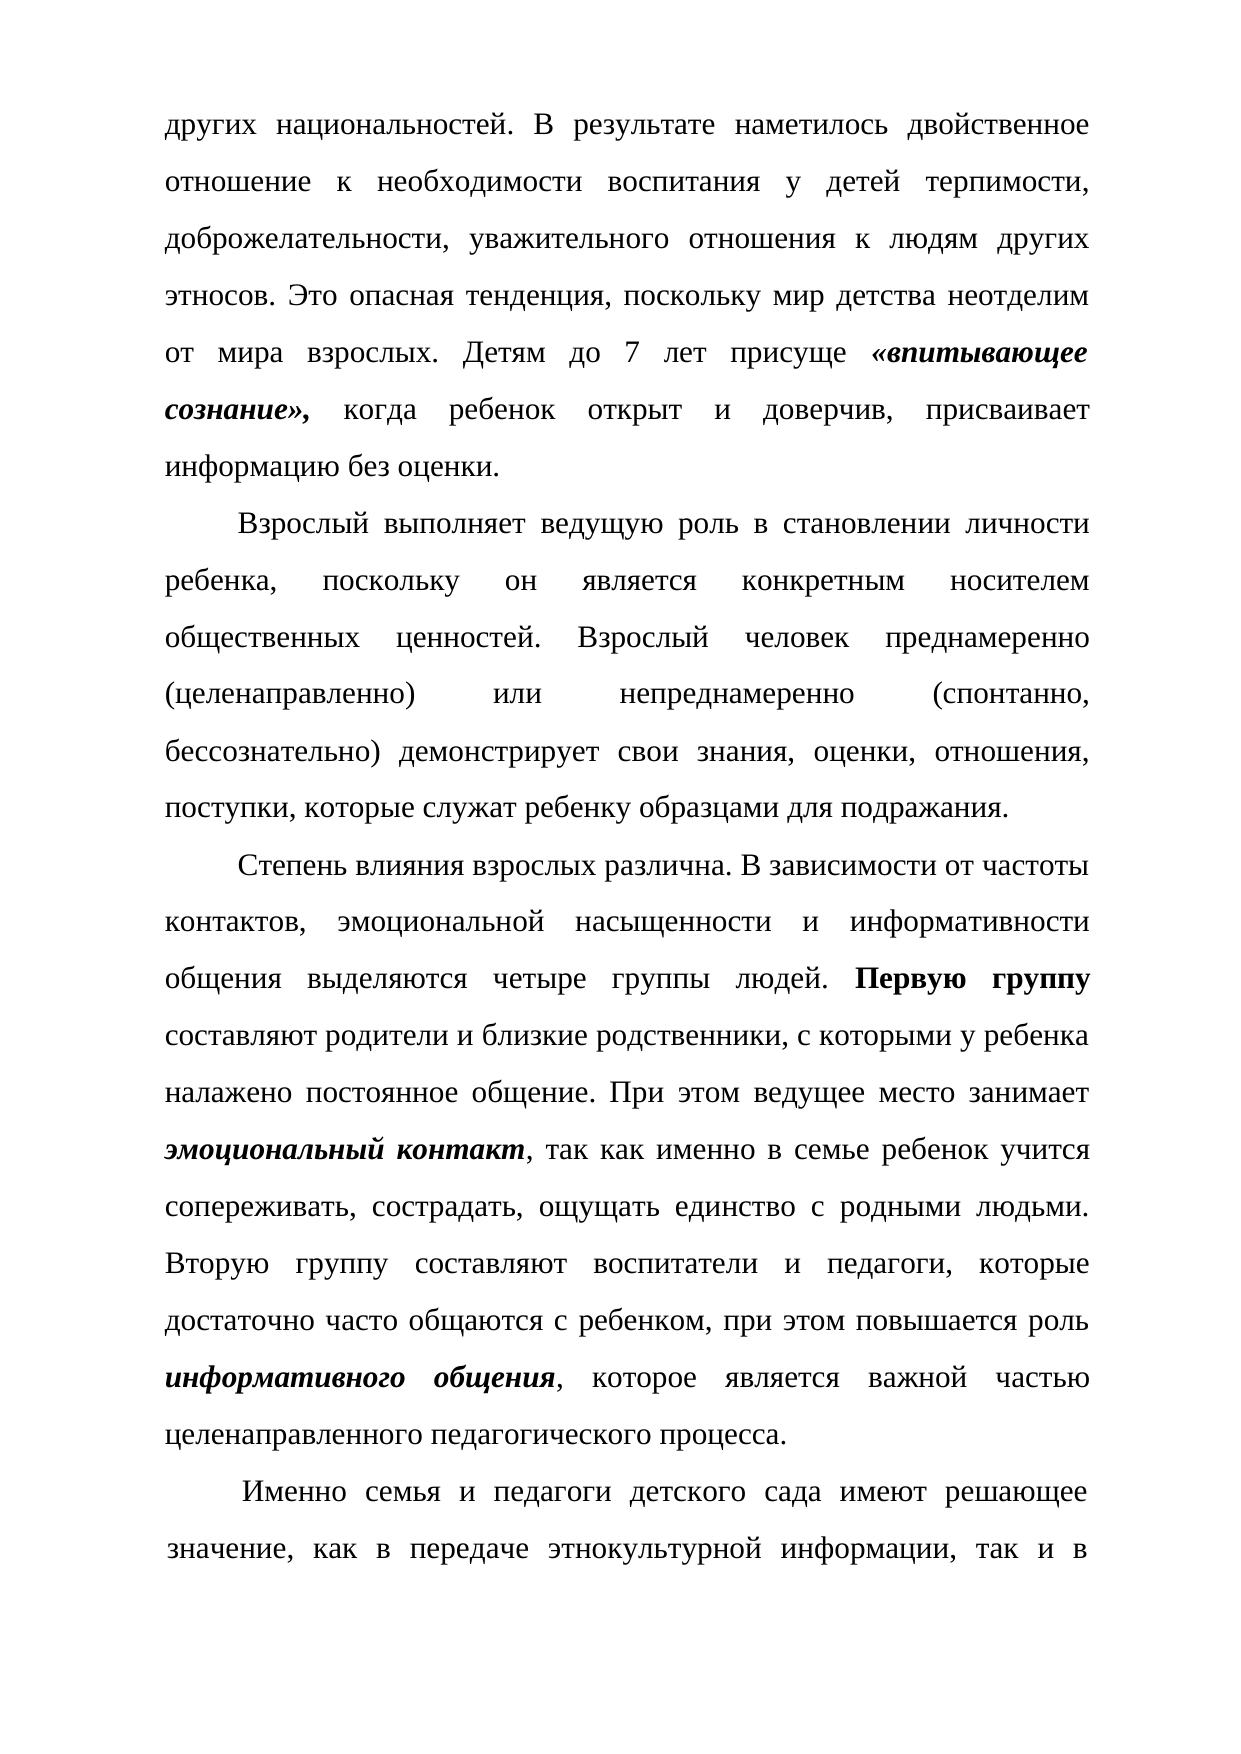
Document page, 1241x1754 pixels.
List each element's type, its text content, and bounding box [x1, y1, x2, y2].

text Степень влияния взрослых различна. В зависимости от частоты контактов, эмоциональной насыщенности и информативности общения выделяются четыре группы людей. Первую группу составляют родители и близкие родственники, с которыми у ребенка налажено постоянное общение. При этом ведущее место занимает эмоциональный контакт, так как именно в семье ребенок учится сопереживать, сострадать, ощущать единство с родными людьми. Вторую группу составляют воспитатели и педагоги, которые достаточно часто общаются с ребенком, при этом повышается роль информативного общения, которое является важной частью целенаправленного педагогического процесса. [164, 829, 1091, 1456]
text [164, 89, 1091, 487]
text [167, 1456, 1088, 1570]
text Взрослый выполняет ведущую роль в становлении личности ребенка, поскольку он является конкретным носителем общественных ценностей. Взрослый человек преднамеренно (целенаправленно) или непреднамеренно (спонтанно, бессознательно) демонстрирует свои знания, оценки, отношения, поступки, которые служат ребенку образцами для подражания. [164, 487, 1091, 829]
